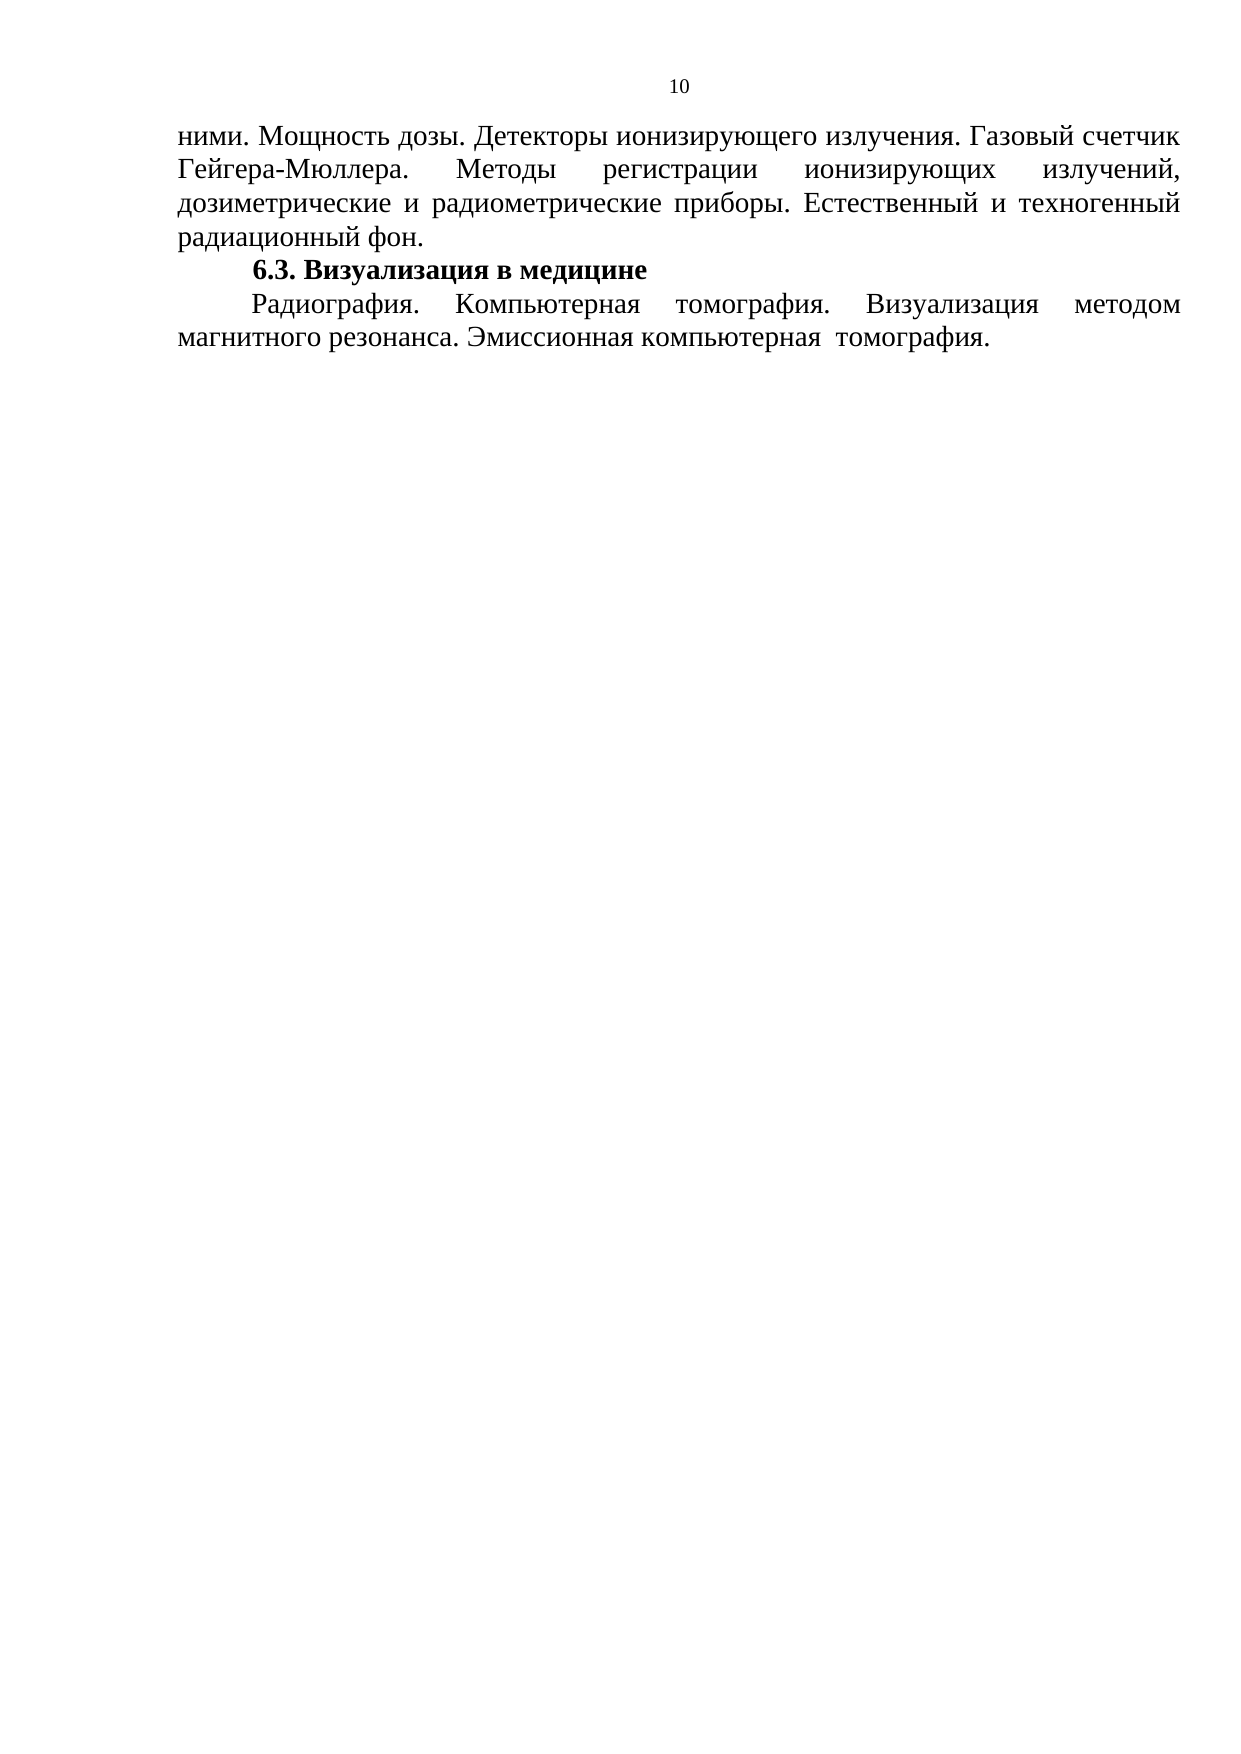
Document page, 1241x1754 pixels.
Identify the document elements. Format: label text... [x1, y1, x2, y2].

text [177, 118, 1181, 252]
text 6.3. Визуализация в медицине [188, 252, 1181, 286]
text Радиография. Компьютерная томография. Визуализация методом магнитного резонанса. Эмиссионная компьютерная томография. [177, 286, 1181, 353]
